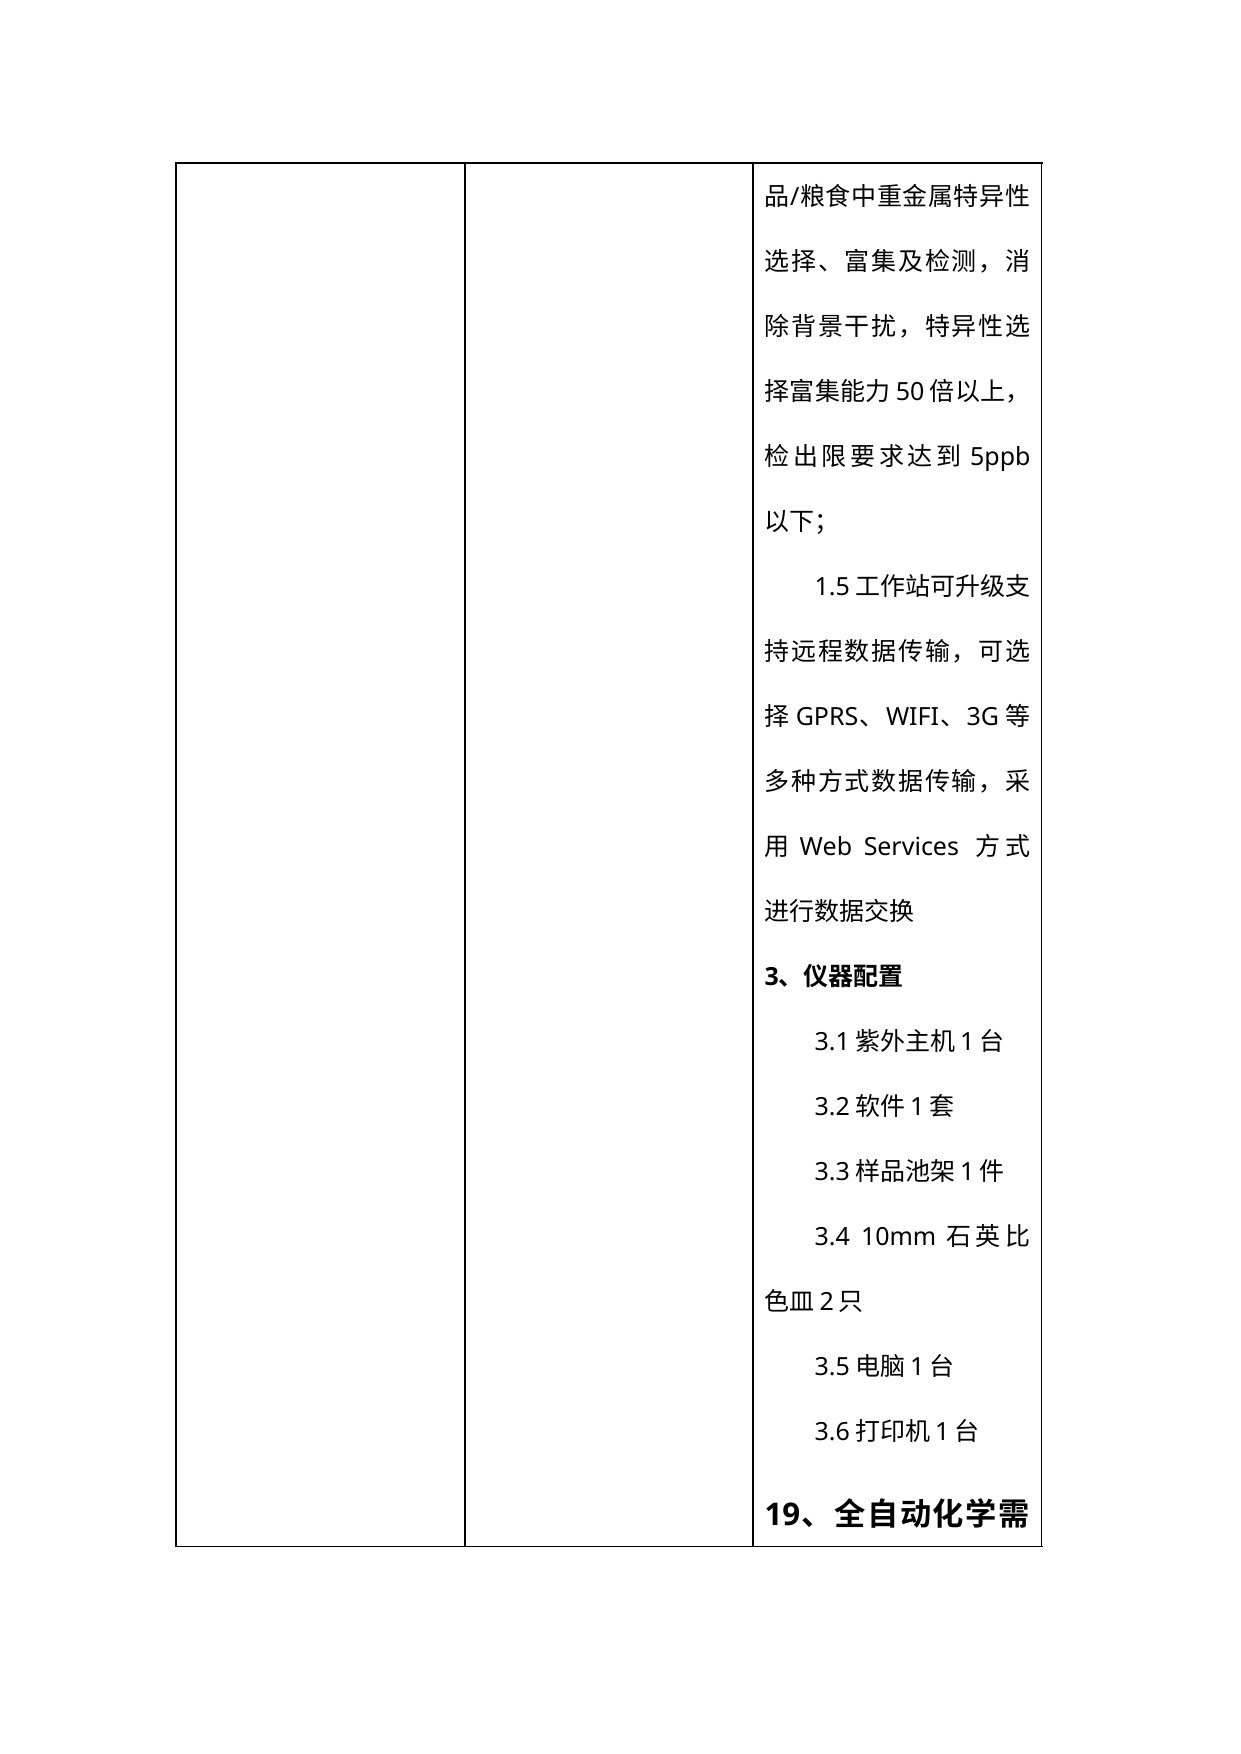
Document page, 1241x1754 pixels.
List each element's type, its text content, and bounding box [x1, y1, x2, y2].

table_cell 1 [177, 164, 464, 1546]
table_cell [466, 164, 752, 1546]
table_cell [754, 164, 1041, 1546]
